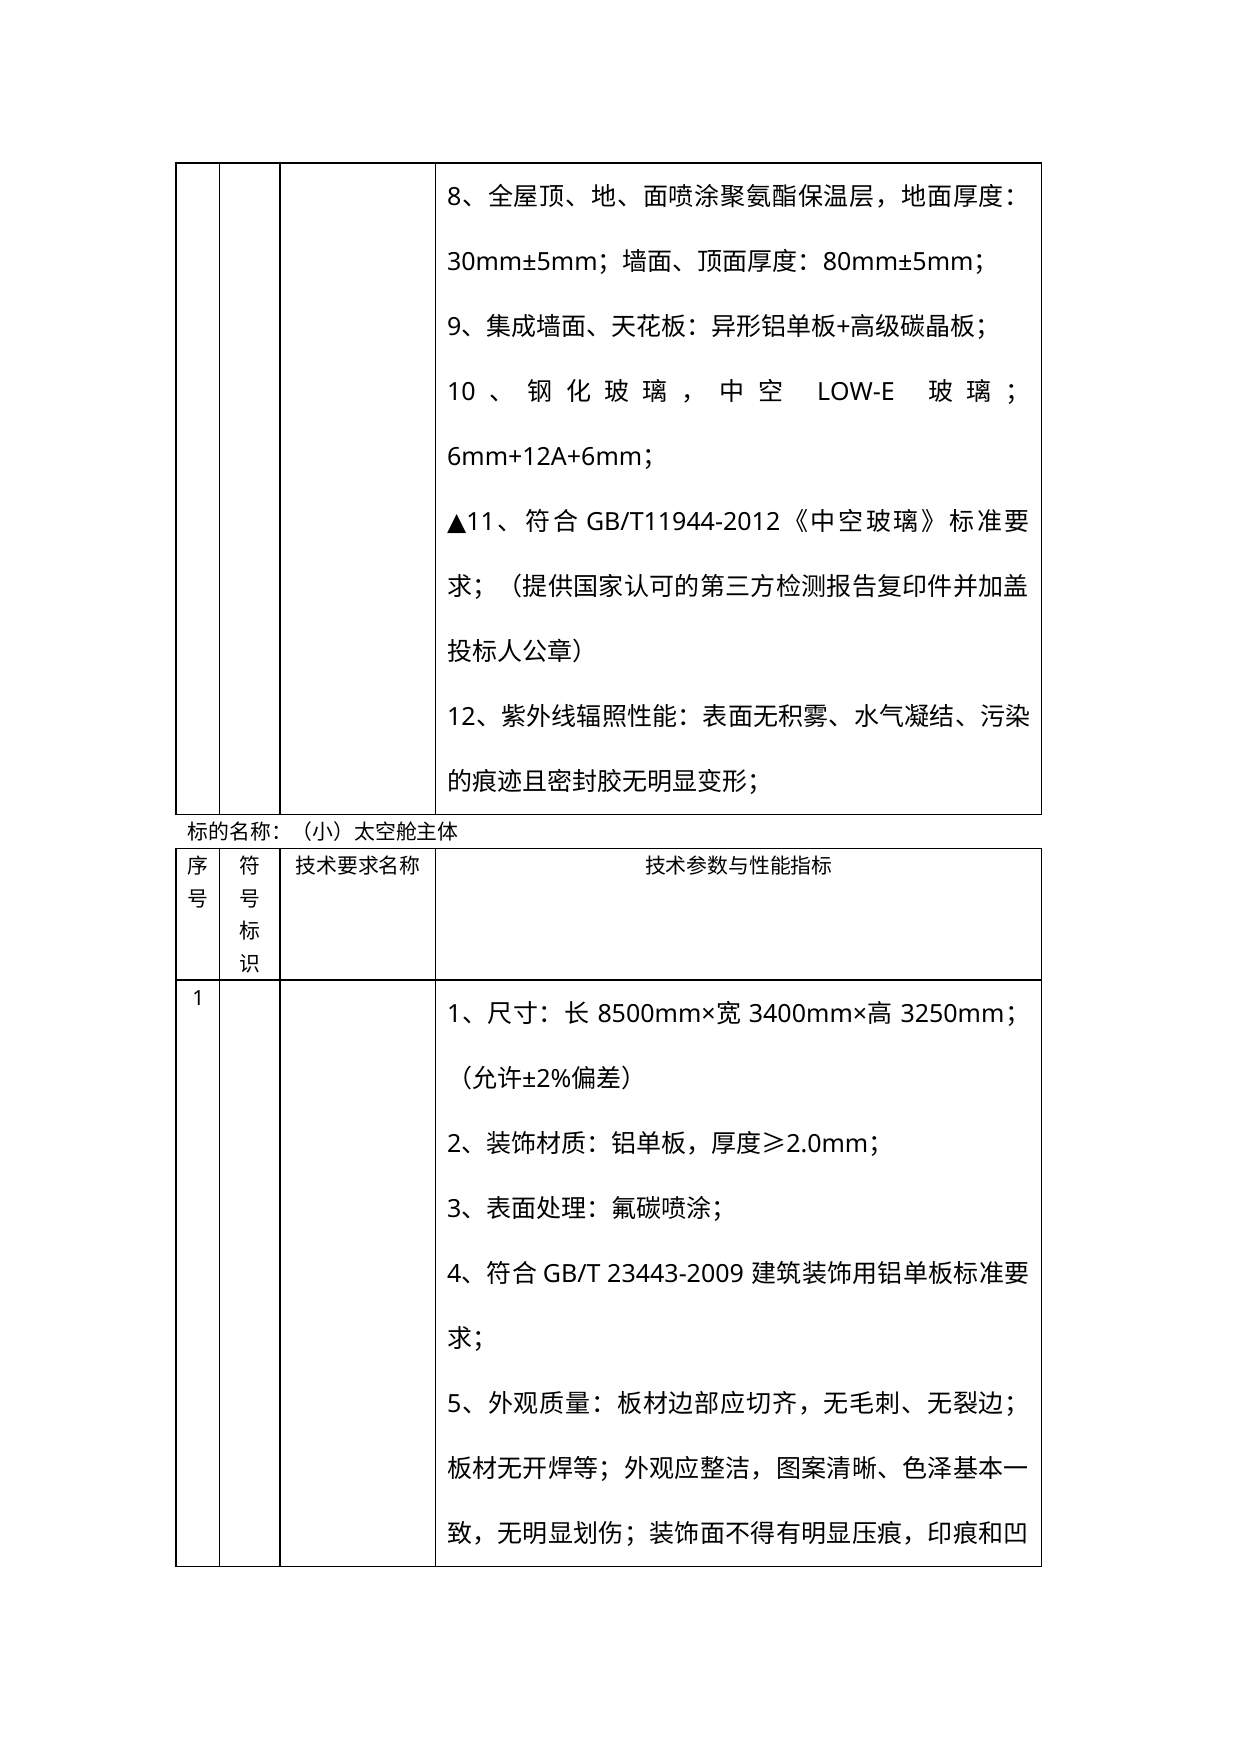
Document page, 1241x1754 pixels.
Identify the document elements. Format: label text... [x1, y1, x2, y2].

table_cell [436, 981, 1041, 1566]
table_cell 1 [177, 981, 219, 1566]
table_cell 1 [177, 164, 219, 813]
table_cell [281, 164, 435, 813]
text 标的名称：（小）太空舱主体 [187, 815, 1053, 848]
table_header 技术要求名称 [281, 849, 435, 979]
table_header 技术参数与性能指标 [436, 849, 1041, 979]
table_cell [281, 981, 435, 1566]
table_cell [436, 164, 1041, 813]
table_cell [220, 981, 279, 1566]
table_header 序号 [177, 849, 219, 979]
table_cell [220, 164, 279, 813]
table_header 符号标识 [220, 849, 279, 979]
